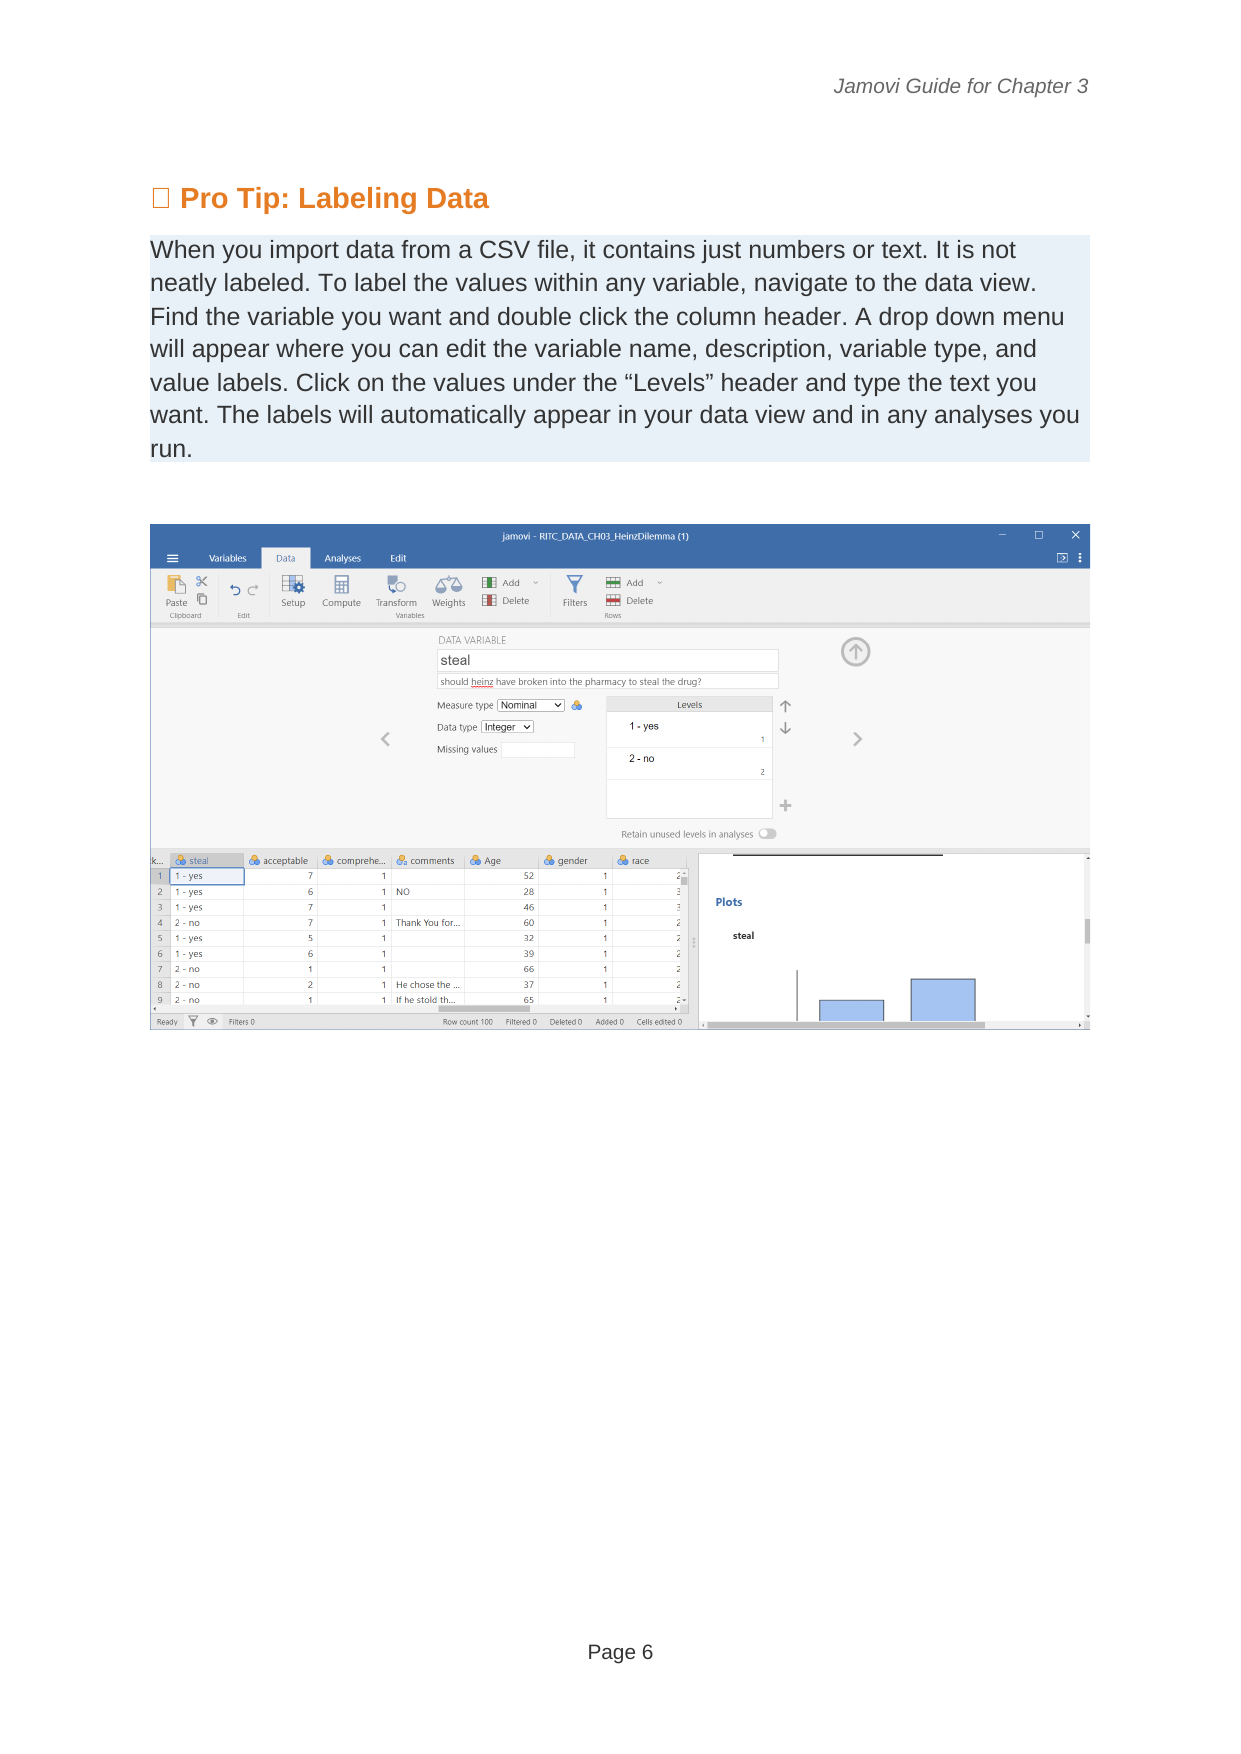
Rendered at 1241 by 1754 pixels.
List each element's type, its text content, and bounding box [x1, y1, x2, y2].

subtitle 💡 Pro Tip: Labeling Data [150, 181, 1090, 215]
picture [150, 524, 1091, 1030]
text When you import data from a CSV file, it contains just numbers or text. It is not neatly labeled. To label the values within any variable, navigate to the data view. Find the variable you want and double click the column header. A drop down menu will appear where you can edit the variable name, description, variable type, and value labels. Click on the values under the “Levels” header and type the text you want. The labels will automatically appear in your data view and in any analyses you run. [150, 235, 1090, 462]
